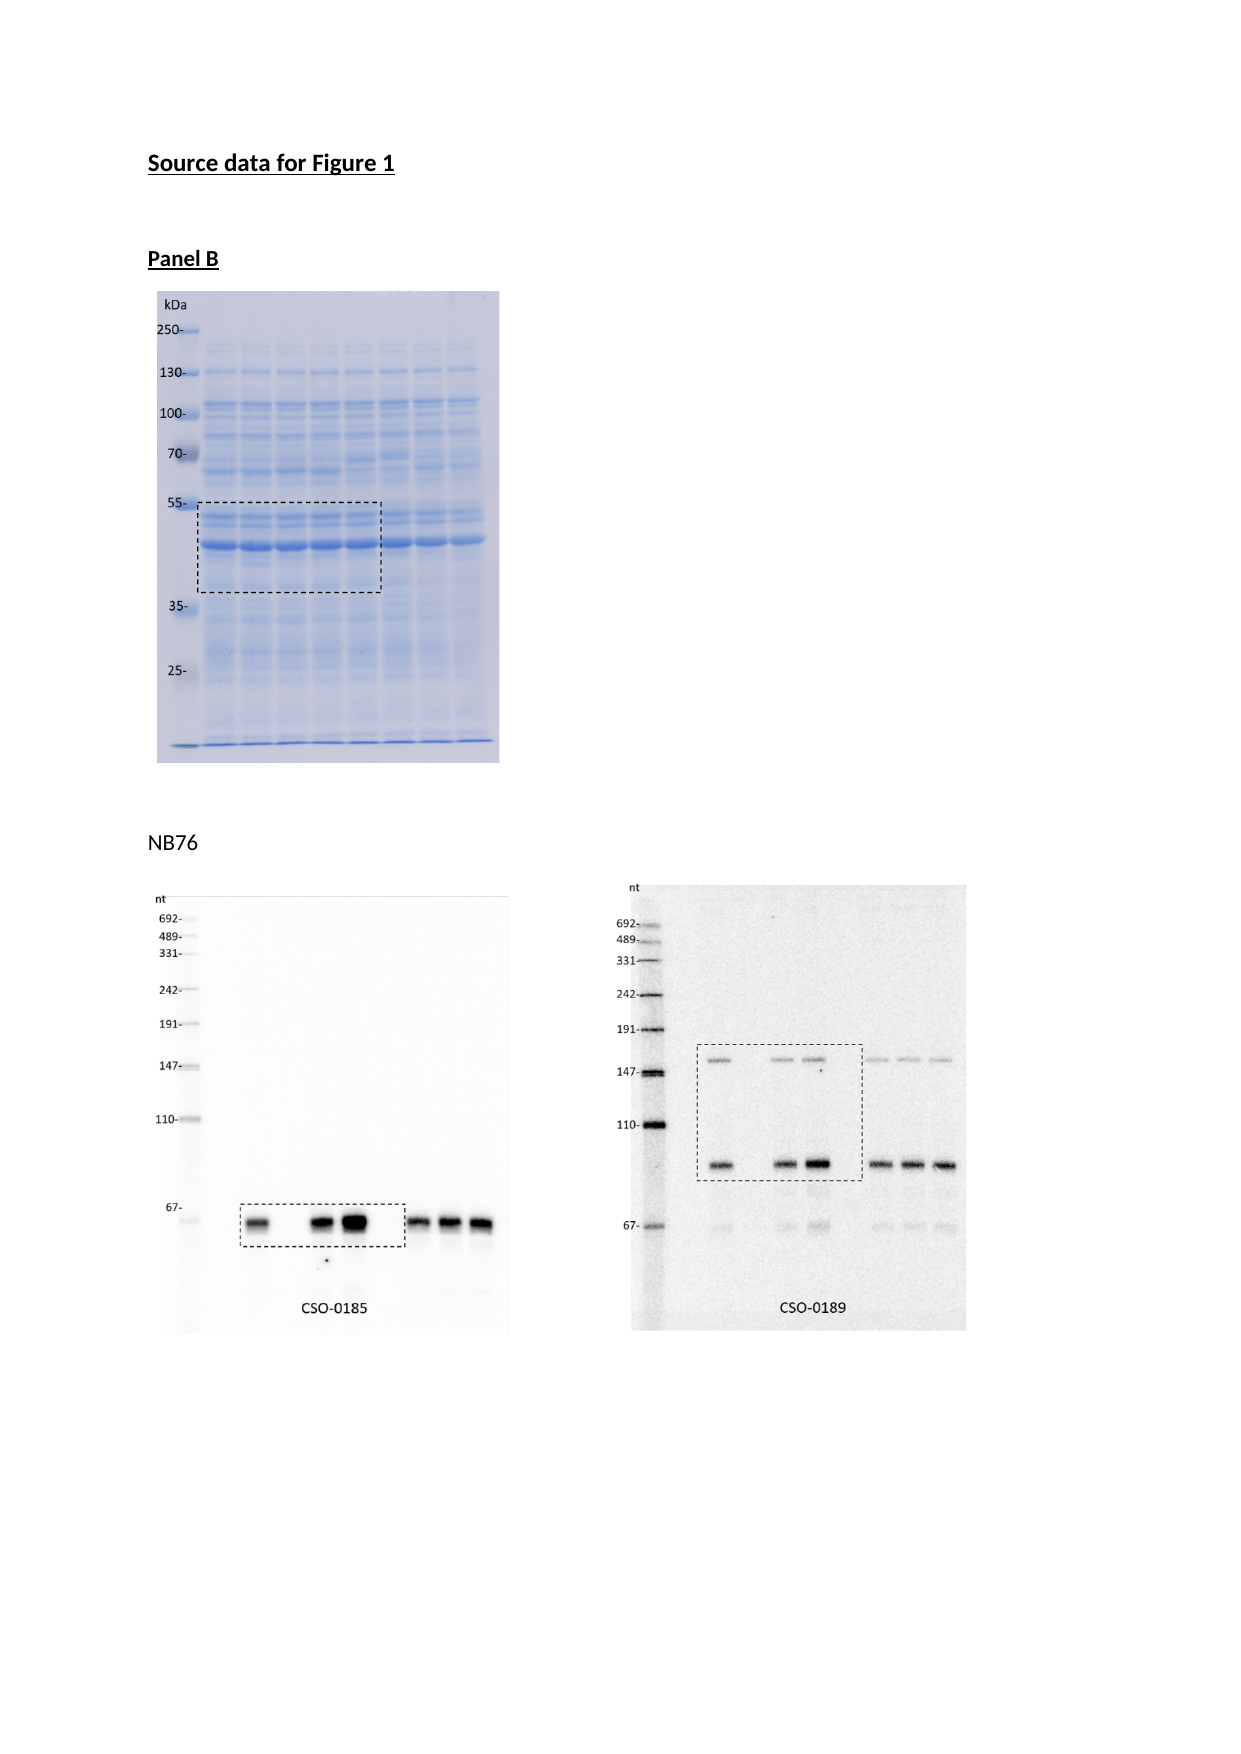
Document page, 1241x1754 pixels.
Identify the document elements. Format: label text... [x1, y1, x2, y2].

text NB76 [148, 828, 1093, 857]
picture [147, 875, 967, 1335]
text Panel B [148, 244, 1093, 272]
text Source data for Figure 1 [148, 148, 1093, 178]
picture [147, 291, 500, 763]
